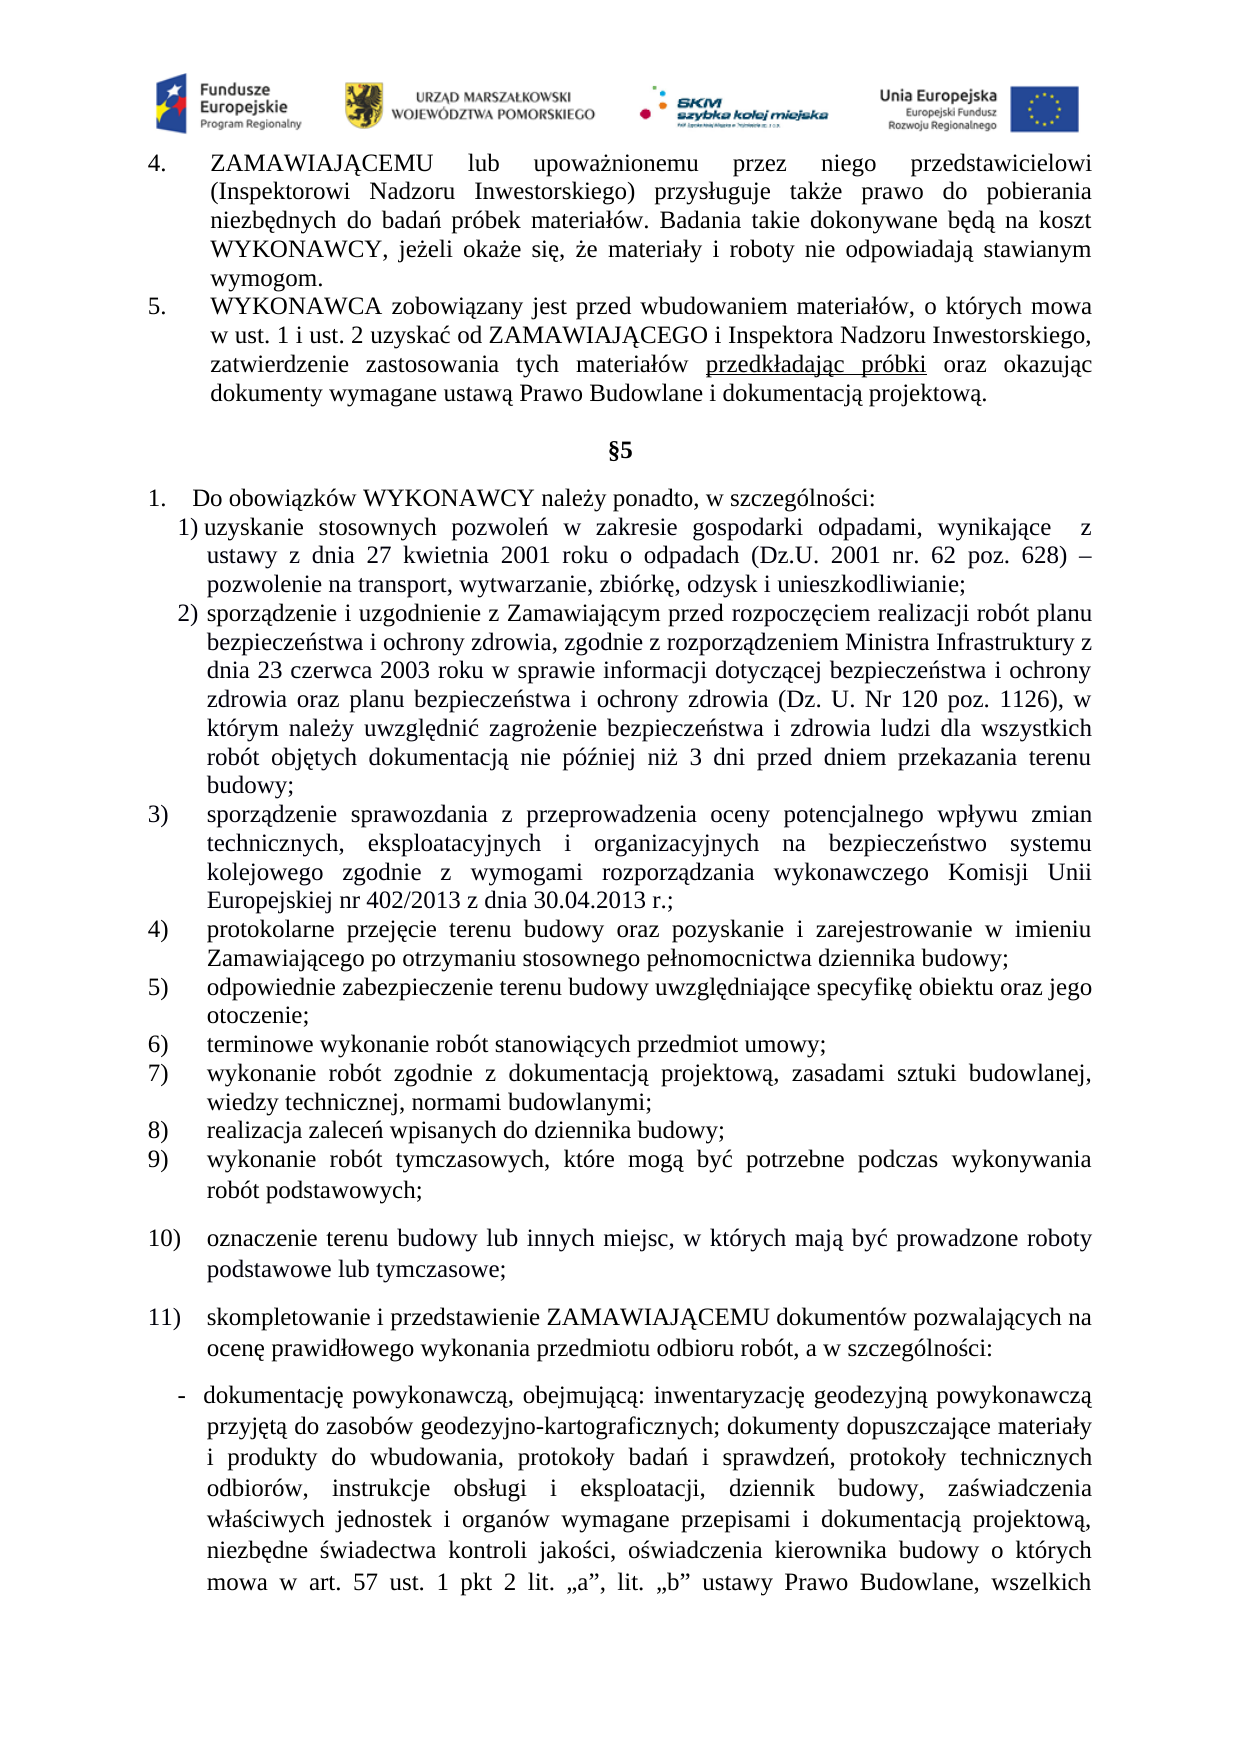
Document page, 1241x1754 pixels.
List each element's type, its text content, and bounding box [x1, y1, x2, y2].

list uzyskanie stosownych pozwoleń w zakresie gospodarki odpadami, wynikające z ustawy z dnia 27 kwietnia 2001 roku o odpadach (Dz.U. 2001 nr. 62 poz. 628) – pozwolenie na transport, wytwarzanie, zbiórkę, odzysk i unieszkodliwianie; [177, 512, 1093, 598]
list protokolarne przejęcie terenu budowy oraz pozyskanie i zarejestrowanie w imieniu Zamawiającego po otrzymaniu stosownego pełnomocnictwa dziennika budowy; [148, 914, 1093, 972]
list sporządzenie sprawozdania z przeprowadzenia oceny potencjalnego wpływu zmian technicznych, eksploatacyjnych i organizacyjnych na bezpieczeństwo systemu kolejowego zgodnie z wymogami rozporządzania wykonawczego Komisji Unii Europejskiej nr 402/2013 z dnia 30.04.2013 r.; [148, 799, 1093, 914]
list WYKONAWCA zobowiązany jest przed wbudowaniem materiałów, o których mowa w ust. 1 i ust. 2 uzyskać od ZAMAWIAJĄCEGO i Inspektora Nadzoru Inwestorskiego, zatwierdzenie zastosowania tych materiałów przedkładając próbki oraz okazując dokumenty wymagane ustawą Prawo Budowlane i dokumentacją projektową. [148, 291, 1093, 406]
list wykonanie robót zgodnie z dokumentacją projektową, zasadami sztuki budowlanej, wiedzy technicznej, normami budowlanymi; [148, 1058, 1093, 1115]
list terminowe wykonanie robót stanowiących przedmiot umowy; [148, 1029, 1093, 1058]
list sporządzenie i uzgodnienie z Zamawiającym przed rozpoczęciem realizacji robót planu bezpieczeństwa i ochrony zdrowia, zgodnie z rozporządzeniem Ministra Infrastruktury z dnia 23 czerwca 2003 roku w sprawie informacji dotyczącej bezpieczeństwa i ochrony zdrowia oraz planu bezpieczeństwa i ochrony zdrowia (Dz. U. Nr 120 poz. 1126), w którym należy uwzględnić zagrożenie bezpieczeństwa i zdrowia ludzi dla wszystkich robót objętych dokumentacją nie później niż 3 dni przed dniem przekazania terenu budowy; [177, 598, 1093, 799]
list odpowiednie zabezpieczenie terenu budowy uwzględniające specyfikę obiektu oraz jego otoczenie; [148, 972, 1093, 1029]
text 9) wykonanie robót tymczasowych, które mogą być potrzebne podczas wykonywania robót podstawowych; [148, 1144, 1093, 1204]
text 11) skompletowanie i przedstawienie ZAMAWIAJĄCEMU dokumentów pozwalających na ocenę prawidłowego wykonania przedmiotu odbioru robót, a w szczególności: [148, 1302, 1093, 1361]
list ZAMAWIAJĄCEMU lub upoważnionemu przez niego przedstawicielowi (Inspektorowi Nadzoru Inwestorskiego) przysługuje także prawo do pobierania niezbędnych do badań próbek materiałów. Badania takie dokonywane będą na koszt WYKONAWCY, jeżeli okaże się, że materiały i roboty nie odpowiadają stawianym wymogom. [148, 148, 1093, 291]
list Do obowiązków WYKONAWCY należy ponadto, w szczególności: [148, 483, 1093, 512]
list realizacja zaleceń wpisanych do dziennika budowy; [148, 1115, 1093, 1144]
text §5 [148, 435, 1093, 464]
picture [147, 73, 1093, 148]
text 10) oznaczenie terenu budowy lub innych miejsc, w których mają być prowadzone roboty podstawowe lub tymczasowe; [148, 1223, 1093, 1283]
